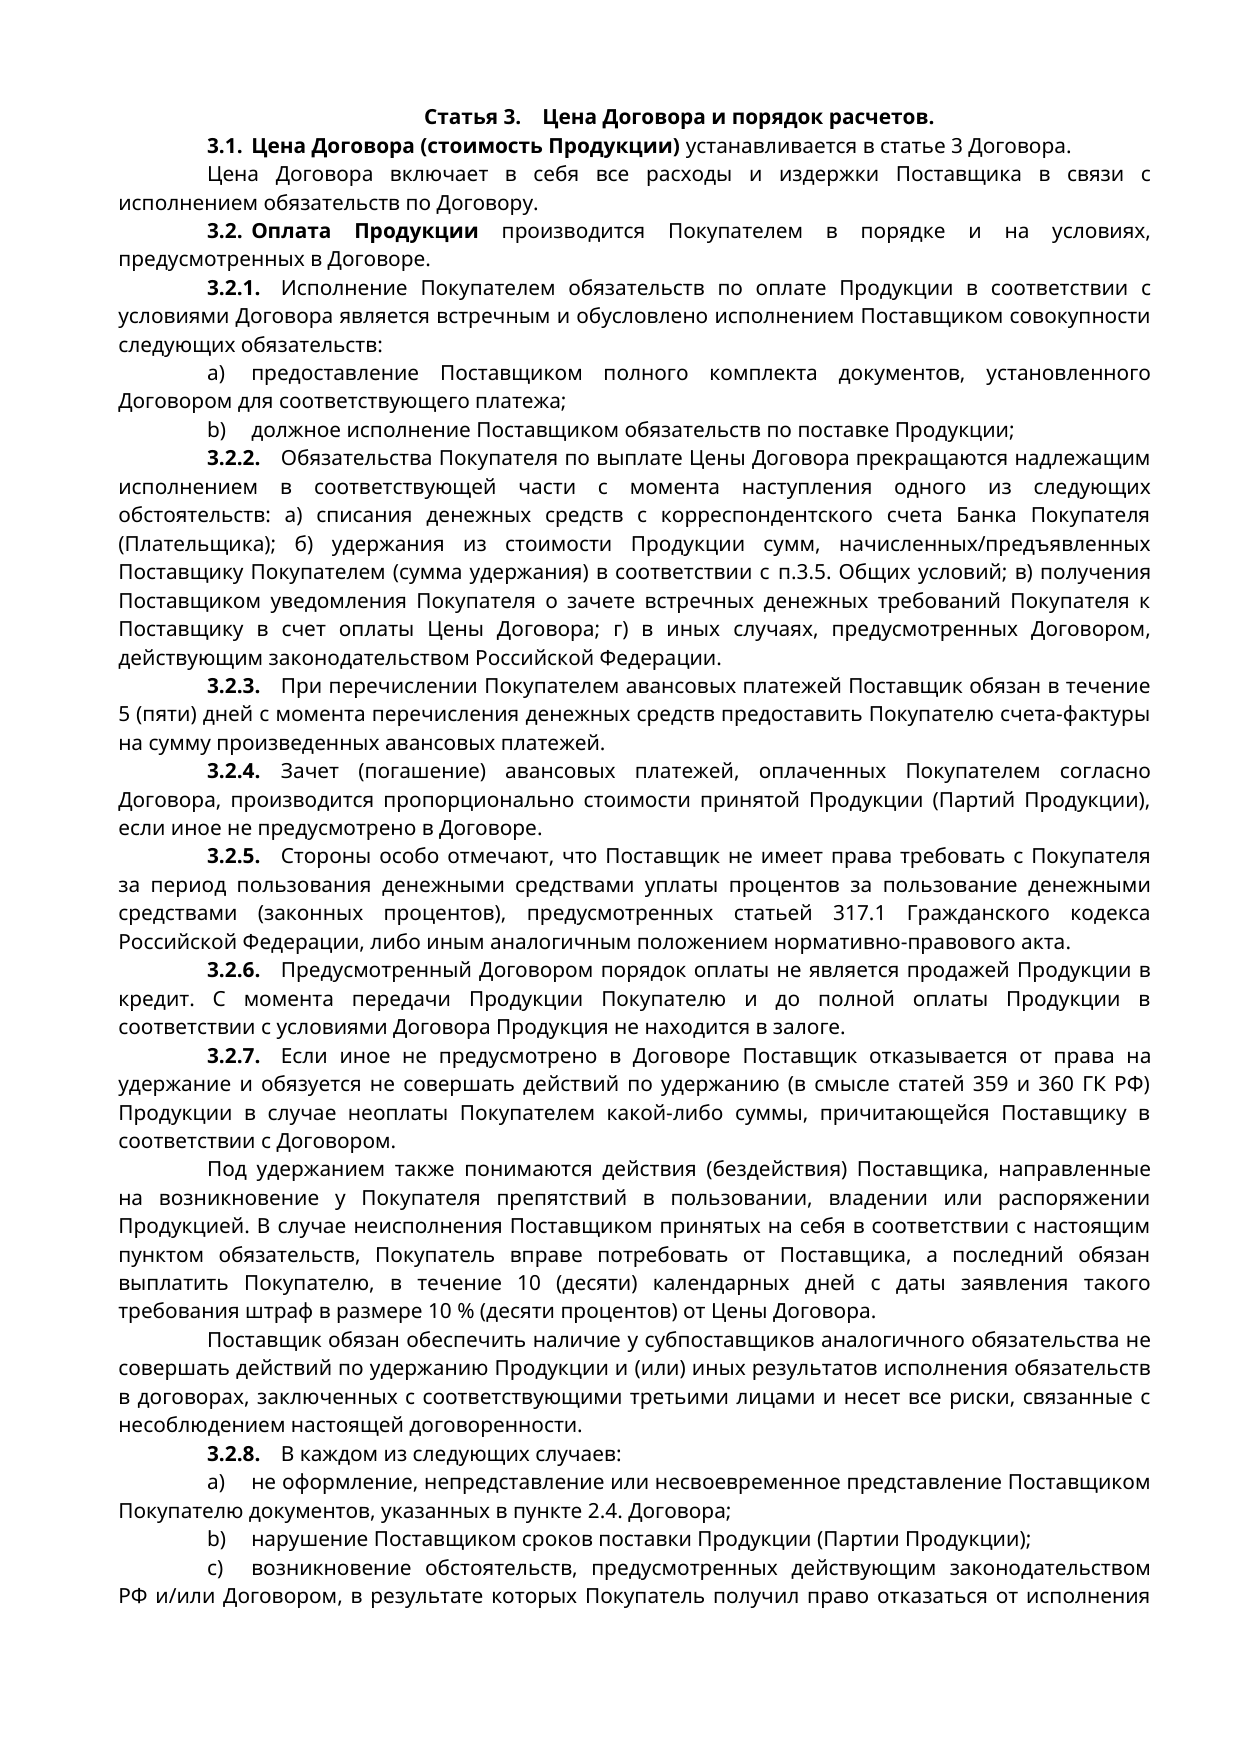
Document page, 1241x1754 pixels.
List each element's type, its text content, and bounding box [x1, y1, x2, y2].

list Стороны особо отмечают, что Поставщик не имеет права требовать с Покупателя за период пользования денежными средствами уплаты процентов за пользование денежными средствами (законных процентов), предусмотренных статьей 317.1 Гражданского кодекса Российской Федерации, либо иным аналогичным положением нормативно-правового акта. [118, 842, 1152, 955]
list Исполнение Покупателем обязательств по оплате Продукции в соответствии с условиями Договора является встречным и обусловлено исполнением Поставщиком совокупности следующих обязательств: [118, 273, 1152, 358]
list Предусмотренный Договором порядок оплаты не является продажей Продукции в кредит. С момента передачи Продукции Покупателю и до полной оплаты Продукции в соответствии с условиями Договора Продукция не находится в залоге. [118, 955, 1152, 1041]
text Под удержанием также понимаются действия (бездействия) Поставщика, направленные на возникновение у Покупателя препятствий в пользовании, владении или распоряжении Продукцией. В случае неисполнения Поставщиком принятых на себя в соответствии с настоящим пунктом обязательств, Покупатель вправе потребовать от Поставщика, а последний обязан выплатить Покупателю, в течение 10 (десяти) календарных дней с даты заявления такого требования штраф в размере 10 % (десяти процентов) от Цены Договора. [118, 1154, 1152, 1325]
list нарушение Поставщиком сроков поставки Продукции (Партии Продукции); [118, 1524, 1152, 1553]
list Если иное не предусмотрено в Договоре Поставщик отказывается от права на удержание и обязуется не совершать действий по удержанию (в смысле статей 359 и 360 ГК РФ) Продукции в случае неоплаты Покупателем какой-либо суммы, причитающейся Поставщику в соответствии с Договором. [118, 1041, 1152, 1154]
list Цена Договора (стоимость Продукции) устанавливается в статье 3 Договора. [118, 131, 1152, 159]
list Обязательства Покупателя по выплате Цены Договора прекращаются надлежащим исполнением в соответствующей части с момента наступления одного из следующих обстоятельств: а) списания денежных средств с корреспондентского счета Банка Покупателя (Плательщика); б) удержания из стоимости Продукции сумм, начисленных/предъявленных Поставщику Покупателем (сумма удержания) в соответствии с п.3.5. Общих условий; в) получения Поставщиком уведомления Покупателя о зачете встречных денежных требований Покупателя к Поставщику в счет оплаты Цены Договора; г) в иных случаях, предусмотренных Договором, действующим законодательством Российской Федерации. [118, 443, 1152, 671]
list Зачет (погашение) авансовых платежей, оплаченных Покупателем согласно Договора, производится пропорционально стоимости принятой Продукции (Партий Продукции), если иное не предусмотрено в Договоре. [118, 756, 1152, 842]
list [118, 1553, 1152, 1609]
text Поставщик обязан обеспечить наличие у субпоставщиков аналогичного обязательства не совершать действий по удержанию Продукции и (или) иных результатов исполнения обязательств в договорах, заключенных с соответствующими третьими лицами и несет все риски, связанные с несоблюдением настоящей договоренности. [118, 1325, 1152, 1439]
list Оплата Продукции производится Покупателем в порядке и на условиях, предусмотренных в Договоре. [118, 216, 1152, 273]
list должное исполнение Поставщиком обязательств по поставке Продукции; [118, 415, 1152, 443]
list При перечислении Покупателем авансовых платежей Поставщик обязан в течение 5 (пяти) дней с момента перечисления денежных средств предоставить Покупателю счета-фактуры на сумму произведенных авансовых платежей. [118, 671, 1152, 756]
text Цена Договора включает в себя все расходы и издержки Поставщика в связи с исполнением обязательств по Договору. [118, 159, 1152, 216]
list предоставление Поставщиком полного комплекта документов, установленного Договором для соответствующего платежа; [118, 358, 1152, 415]
list В каждом из следующих случаев: [118, 1439, 1152, 1467]
list Цена Договора и порядок расчетов. [118, 102, 1152, 131]
list не оформление, непредставление или несвоевременное представление Поставщиком Покупателю документов, указанных в пункте 2.4. Договора; [118, 1467, 1152, 1524]
